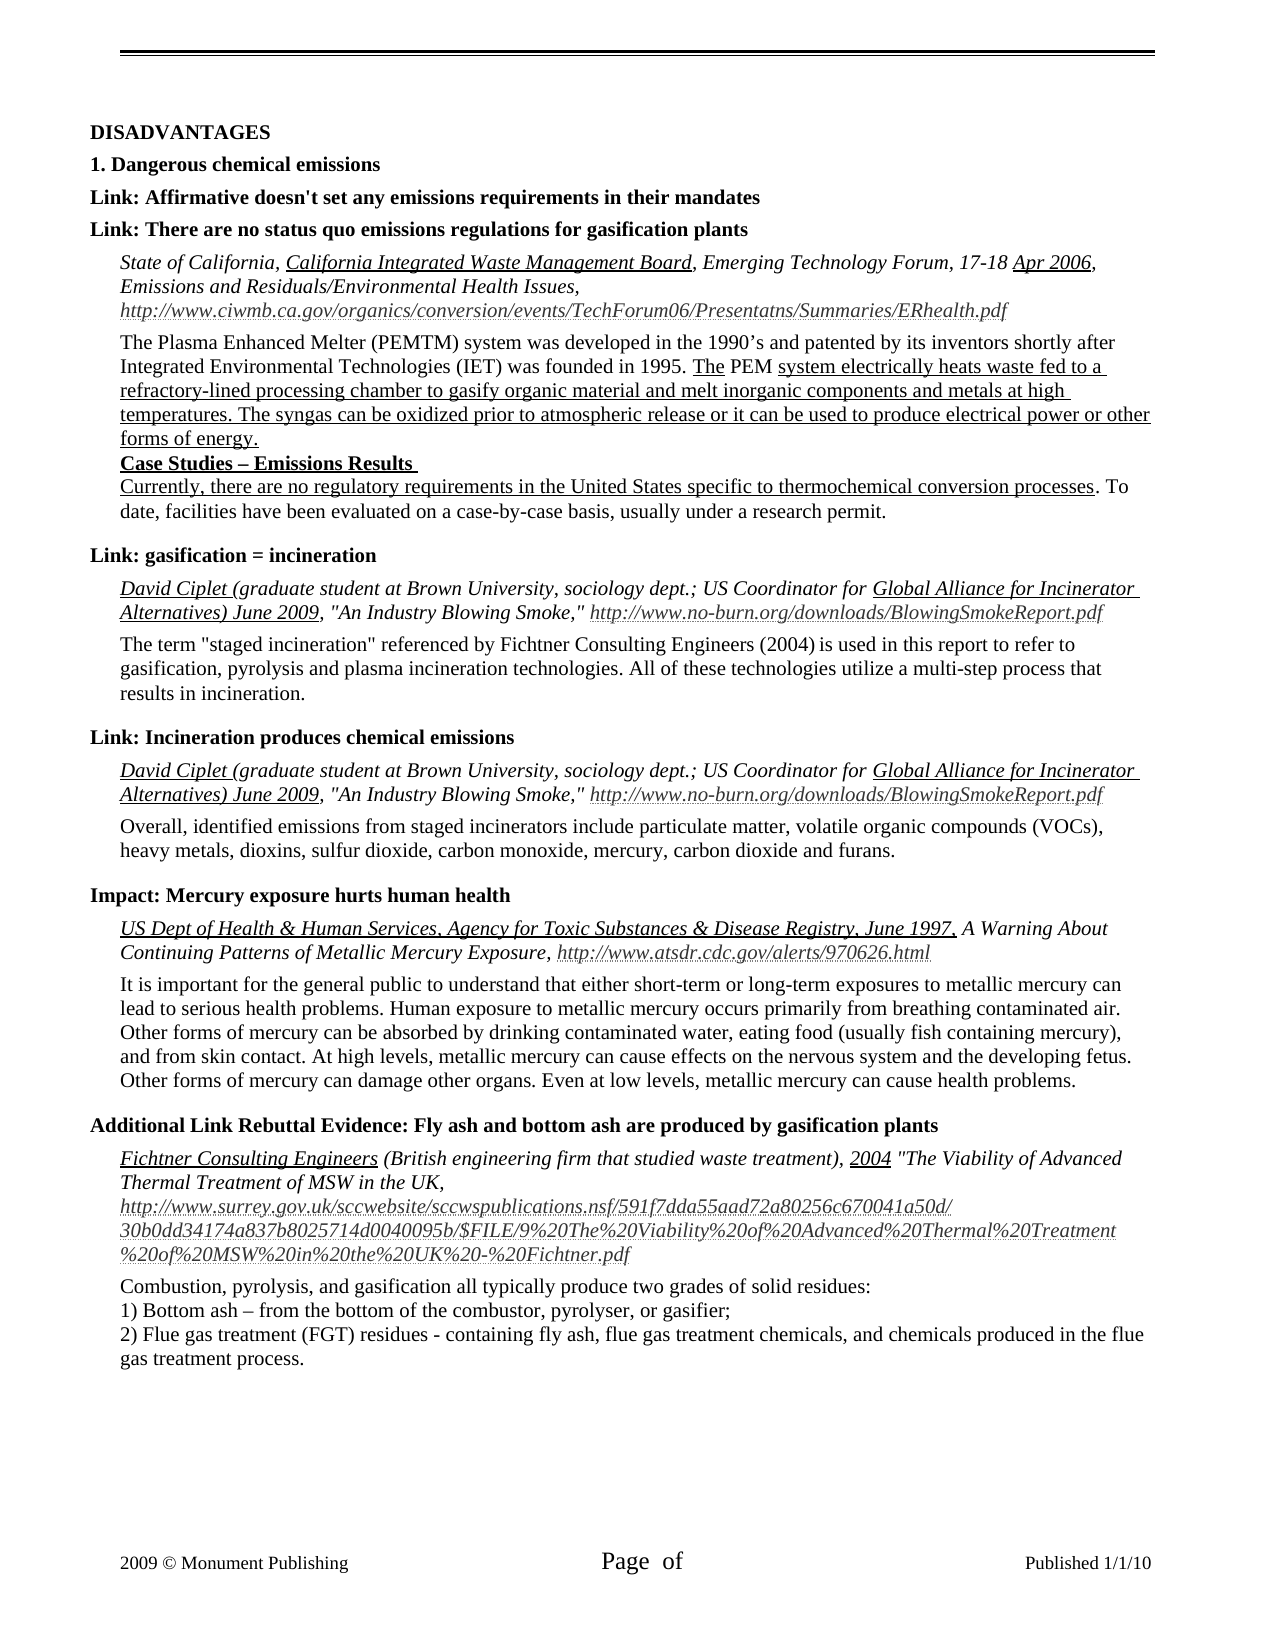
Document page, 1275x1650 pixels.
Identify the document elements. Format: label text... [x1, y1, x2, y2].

text It is important for the general public to understand that either short-term or long-term exposures to metallic mercury can lead to serious health problems. Human exposure to metallic mercury occurs primarily from breathing contaminated air. Other forms of mercury can be absorbed by drinking contaminated water, eating food (usually fish containing mercury), and from skin contact. At high levels, metallic mercury can cause effects on the nervous system and the developing fetus. Other forms of mercury can damage other organs. Even at low levels, metallic mercury can cause health problems. [120, 972, 1155, 1092]
text DISADVANTAGES [90, 120, 1155, 144]
text Link: There are no status quo emissions regulations for gasification plants [90, 217, 1155, 241]
text Link: Affirmative doesn't set any emissions requirements in their mandates [90, 185, 1155, 209]
text David Ciplet (graduate student at Brown University, sociology dept.; US Coordinator for Global Alliance for Incinerator Alternatives) June 2009, "An Industry Blowing Smoke," http://www.no-burn.org/downloads/BlowingSmokeReport.pdf [120, 576, 1155, 624]
text Link: Incineration produces chemical emissions [90, 725, 1155, 749]
text Impact: Mercury exposure hurts human health [90, 883, 1155, 907]
text State of California, California Integrated Waste Management Board, Emerging Technology Forum, 17-18 Apr 2006, Emissions and Residuals/Environmental Health Issues, http://www.ciwmb.ca.gov/organics/conversion/events/TechForum06/Presentatns/Summaries/ERhealth.pdf [120, 249, 1155, 322]
text The term "staged incineration" referenced by Fichtner Consulting Engineers (2004) is used in this report to refer to gasification, pyrolysis and plasma incineration technologies. All of these technologies utilize a multi-step process that results in incineration. [120, 632, 1155, 704]
text David Ciplet (graduate student at Brown University, sociology dept.; US Coordinator for Global Alliance for Incinerator Alternatives) June 2009, "An Industry Blowing Smoke," http://www.no-burn.org/downloads/BlowingSmokeReport.pdf [120, 758, 1155, 806]
text The Plasma Enhanced Melter (PEMTM) system was developed in the 1990’s and patented by its inventors shortly after Integrated Environmental Technologies (IET) was founded in 1995. The PEM system electrically heats waste fed to a refractory-lined processing chamber to gasify organic material and melt inorganic components and metals at high temperatures. The syngas can be oxidized prior to atmospheric release or it can be used to produce electrical power or other forms of energy. Case Studies – Emissions Results Currently, there are no regulatory requirements in the United States specific to thermochemical conversion processes. To date, facilities have been evaluated on a case-by-case basis, usually under a research permit. [120, 330, 1155, 523]
text Link: gasification = incineration [90, 543, 1155, 567]
text 1. Dangerous chemical emissions [90, 152, 1155, 176]
text Fichtner Consulting Engineers (British engineering firm that studied waste treatment), 2004 "The Viability of Advanced Thermal Treatment of MSW in the UK, http://www.surrey.gov.uk/sccwebsite/sccwspublications.nsf/591f7dda55aad72a80256c670041a50d/30b0dd34174a837b8025714d0040095b/$FILE/9%20The%20Viability%20of%20Advanced%20Thermal%20Treatment%20of%20MSW%20in%20the%20UK%20-%20Fichtner.pdf [120, 1146, 1155, 1266]
text US Dept of Health & Human Services, Agency for Toxic Substances & Disease Registry, June 1997, A Warning About Continuing Patterns of Metallic Mercury Exposure, http://www.atsdr.cdc.gov/alerts/970626.html [120, 916, 1155, 964]
text Additional Link Rebuttal Evidence: Fly ash and bottom ash are produced by gasification plants [90, 1113, 1155, 1137]
text Overall, identified emissions from staged incinerators include particulate matter, volatile organic compounds (VOCs), heavy metals, dioxins, sulfur dioxide, carbon monoxide, mercury, carbon dioxide and furans. [120, 814, 1155, 862]
text Combustion, pyrolysis, and gasification all typically produce two grades of solid residues: 1) Bottom ash – from the bottom of the combustor, pyrolyser, or gasifier; 2) Flue gas treatment (FGT) residues - containing fly ash, flue gas treatment chemicals, and chemicals produced in the flue gas treatment process. [120, 1274, 1155, 1370]
